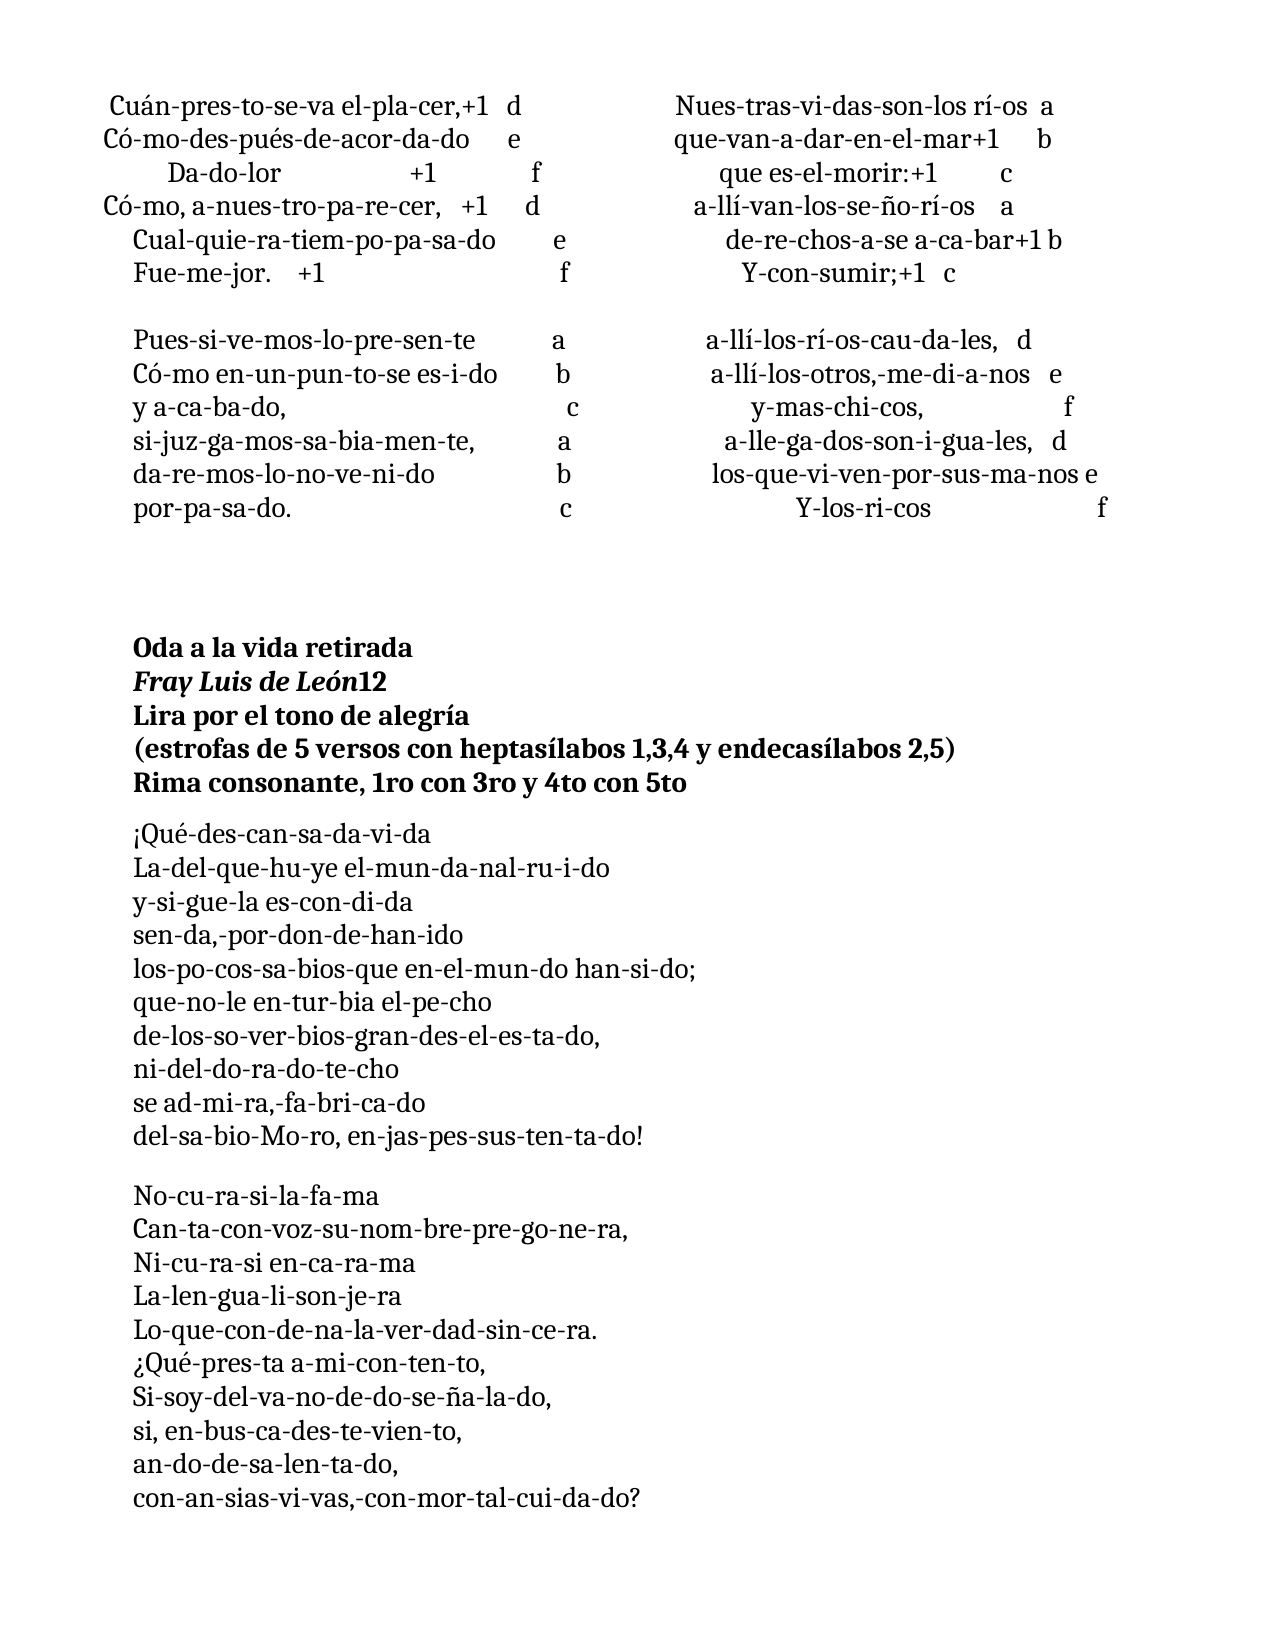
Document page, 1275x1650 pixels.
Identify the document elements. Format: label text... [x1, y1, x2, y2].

text La-len-gua-li-son-je-ra [133, 1279, 1098, 1313]
text del-sa-bio-Mo-ro, en-jas-pes-sus-ten-ta-do! [133, 1119, 1098, 1153]
text Lira por el tono de alegría [133, 699, 1098, 732]
text Có-mo en-un-pun-to-se es-i-do b a-llí-los-otros,-me-di-a-nos e [133, 357, 1137, 391]
text Fray Luis de León12 [133, 665, 1098, 699]
text ni-del-do-ra-do-te-cho [133, 1052, 1098, 1086]
text Can-ta-con-voz-su-nom-bre-pre-go-ne-ra, [133, 1212, 1098, 1246]
text ¿Qué-pres-ta a-mi-con-ten-to, [133, 1347, 1098, 1380]
text Cual-quie-ra-tiem-po-pa-sa-do e de-re-chos-a-se a-ca-bar+1 b [133, 223, 1137, 256]
text da-re-mos-lo-no-ve-ni-do b los-que-vi-ven-por-sus-ma-nos e [133, 458, 1137, 491]
text Pues-si-ve-mos-lo-pre-sen-te a a-llí-los-rí-os-cau-da-les, d [133, 323, 1137, 357]
text an-do-de-sa-len-ta-do, [133, 1447, 1098, 1481]
text La-del-que-hu-ye el-mun-da-nal-ru-i-do [133, 851, 1098, 885]
text los-po-cos-sa-bios-que en-el-mun-do han-si-do; [133, 952, 1098, 985]
text por-pa-sa-do. c Y-los-ri-cos f [133, 491, 1137, 525]
text con-an-sias-vi-vas,-con-mor-tal-cui-da-do? [133, 1481, 1098, 1514]
text se ad-mi-ra,-fa-bri-ca-do [133, 1086, 1098, 1119]
text Ni-cu-ra-si en-ca-ra-ma [133, 1246, 1098, 1279]
text Cuán-pres-to-se-va el-pla-cer,+1 d Nues-tras-vi-das-son-los rí-os a [103, 89, 1137, 122]
text Có-mo-des-pués-de-acor-da-do e que-van-a-dar-en-el-mar+1 b [103, 122, 1137, 156]
text Si-soy-del-va-no-de-do-se-ña-la-do, [133, 1380, 1098, 1414]
text (estrofas de 5 versos con heptasílabos 1,3,4 y endecasílabos 2,5) [133, 732, 1098, 766]
text Fue-me-jor. +1 f Y-con-sumir;+1 c [133, 256, 1137, 290]
text y-si-gue-la es-con-di-da [133, 885, 1098, 918]
text No-cu-ra-si-la-fa-ma [133, 1179, 1098, 1212]
text ¡Qué-des-can-sa-da-vi-da [133, 818, 1098, 851]
text si, en-bus-ca-des-te-vien-to, [133, 1414, 1098, 1447]
text si-juz-ga-mos-sa-bia-men-te, a a-lle-ga-dos-son-i-gua-les, d [133, 424, 1137, 458]
text y a-ca-ba-do, c y-mas-chi-cos, f [133, 391, 1137, 424]
text que-no-le en-tur-bia el-pe-cho [133, 985, 1098, 1019]
text Rima consonante, 1ro con 3ro y 4to con 5to [133, 766, 1098, 799]
text Có-mo, a-nues-tro-pa-re-cer, +1 d a-llí-van-los-se-ño-rí-os a [103, 189, 1137, 223]
text Oda a la vida retirada [133, 632, 1098, 665]
text Lo-que-con-de-na-la-ver-dad-sin-ce-ra. [133, 1313, 1098, 1347]
text de-los-so-ver-bios-gran-des-el-es-ta-do, [133, 1019, 1098, 1052]
text Da-do-lor +1 f que es-el-morir:+1 c [103, 156, 1137, 189]
text sen-da,-por-don-de-han-ido [133, 918, 1098, 952]
